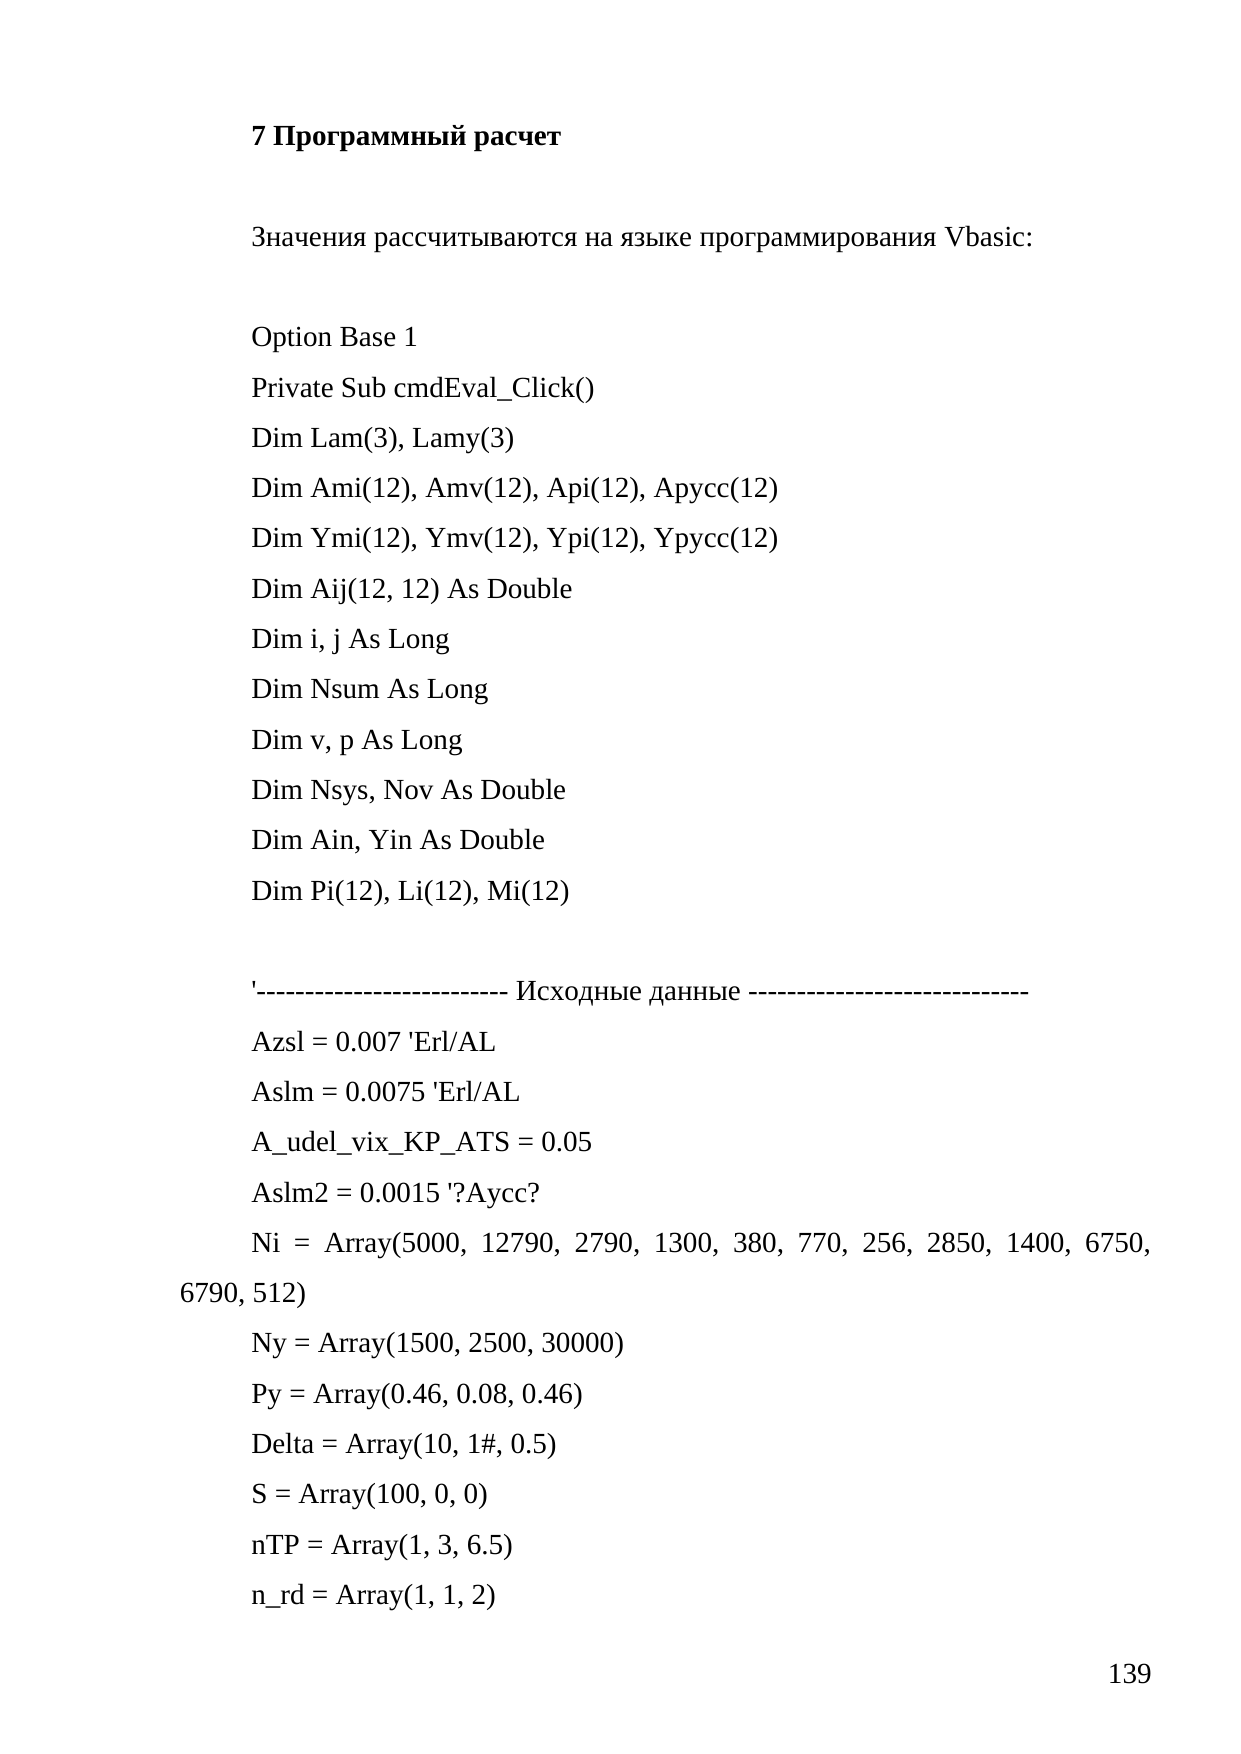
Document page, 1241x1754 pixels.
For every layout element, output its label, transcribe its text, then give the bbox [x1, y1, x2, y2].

text Dim Ymi(12), Ymv(12), Ypi(12), Ypycc(12) [179, 521, 1151, 554]
text 7 Программный расчет [179, 118, 1151, 152]
text Private Sub cmdEval_Click() [179, 370, 1151, 403]
text Option Base 1 [179, 319, 1151, 353]
text Azsl = 0.007 'Erl/AL [179, 1024, 1151, 1057]
text S = Array(100, 0, 0) [179, 1477, 1151, 1510]
text Dim v, p As Long [179, 722, 1151, 755]
text Ni = Array(5000, 12790, 2790, 1300, 380, 770, 256, 2850, 1400, 6750, 6790, 512) [179, 1225, 1151, 1309]
text A_udel_vix_KP_ATS = 0.05 [179, 1124, 1151, 1158]
text Dim i, j As Long [179, 621, 1151, 655]
text Значения рассчитываются на языке программирования Vbasic: [179, 219, 1151, 252]
text Py = Array(0.46, 0.08, 0.46) [179, 1376, 1151, 1409]
text Dim Pi(12), Li(12), Mi(12) [179, 873, 1151, 906]
text Dim Aij(12, 12) As Double [179, 571, 1151, 604]
text n_rd = Array(1, 1, 2) [179, 1577, 1151, 1611]
text '-------------------------- Исходные данные ----------------------------- [179, 973, 1151, 1007]
text Dim Nsum As Long [179, 672, 1151, 705]
text nTP = Array(1, 3, 6.5) [179, 1527, 1151, 1560]
text Dim Ain, Yin As Double [179, 822, 1151, 856]
text Aslm = 0.0075 'Erl/AL [179, 1074, 1151, 1108]
text Dim Lam(3), Lamy(3) [179, 420, 1151, 453]
text Aslm2 = 0.0015 '?Aycc? [179, 1175, 1151, 1208]
text Dim Nsys, Nov As Double [179, 772, 1151, 806]
text Delta = Array(10, 1#, 0.5) [179, 1426, 1151, 1460]
text Dim Ami(12), Amv(12), Api(12), Apycc(12) [179, 470, 1151, 504]
text Ny = Array(1500, 2500, 30000) [179, 1326, 1151, 1359]
